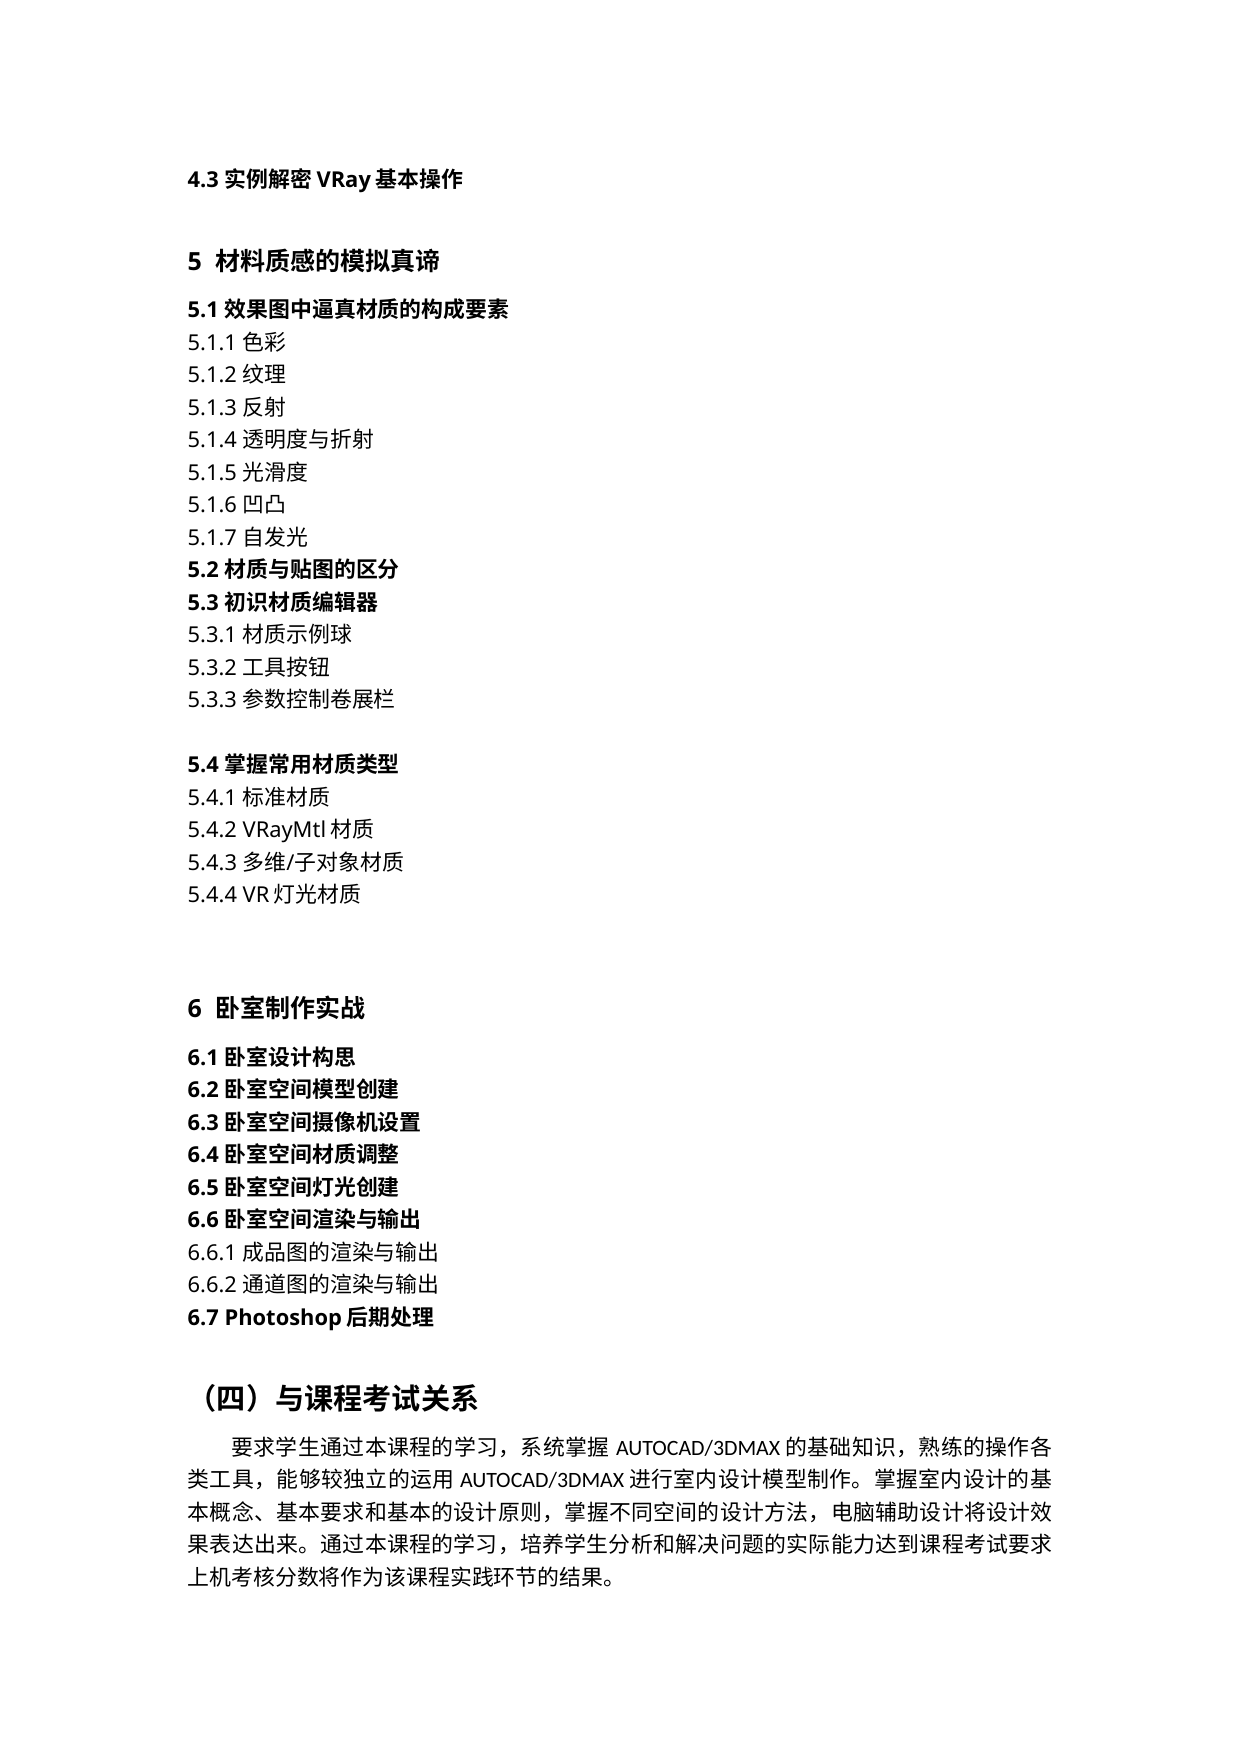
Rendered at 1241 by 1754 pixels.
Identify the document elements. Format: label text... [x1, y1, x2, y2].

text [187, 162, 1053, 714]
text 6 卧室制作实战 6.1 卧室设计构思 6.2 卧室空间模型创建 6.3 卧室空间摄像机设置 6.4 卧室空间材质调整 6.5 卧室空间灯光创建 6.6 卧室空间渲染与输出 6.6.1 成品图的渲染与输出 6.6.2 通道图的渲染与输出 6.7 Photoshop后期处理 [187, 942, 1053, 1364]
text 5.4 掌握常用材质类型 5.4.1 标准材质 5.4.2 VRayMtl材质 5.4.3 多维/子对象材质 5.4.4 VR灯光材质 [187, 714, 1053, 942]
list 与课程考试关系 [187, 1364, 1053, 1429]
text 要求学生通过本课程的学习，系统掌握AUTOCAD/3DMAX的基础知识，熟练的操作各类工具，能够较独立的运用AUTOCAD/3DMAX进行室内设计模型制作。掌握室内设计的基本概念、基本要求和基本的设计原则，掌握不同空间的设计方法，电脑辅助设计将设计效果表达出来。通过本课程的学习，培养学生分析和解决问题的实际能力达到课程考试要求。上机考核分数将作为该课程实践环节的结果。 [187, 1429, 1053, 1592]
